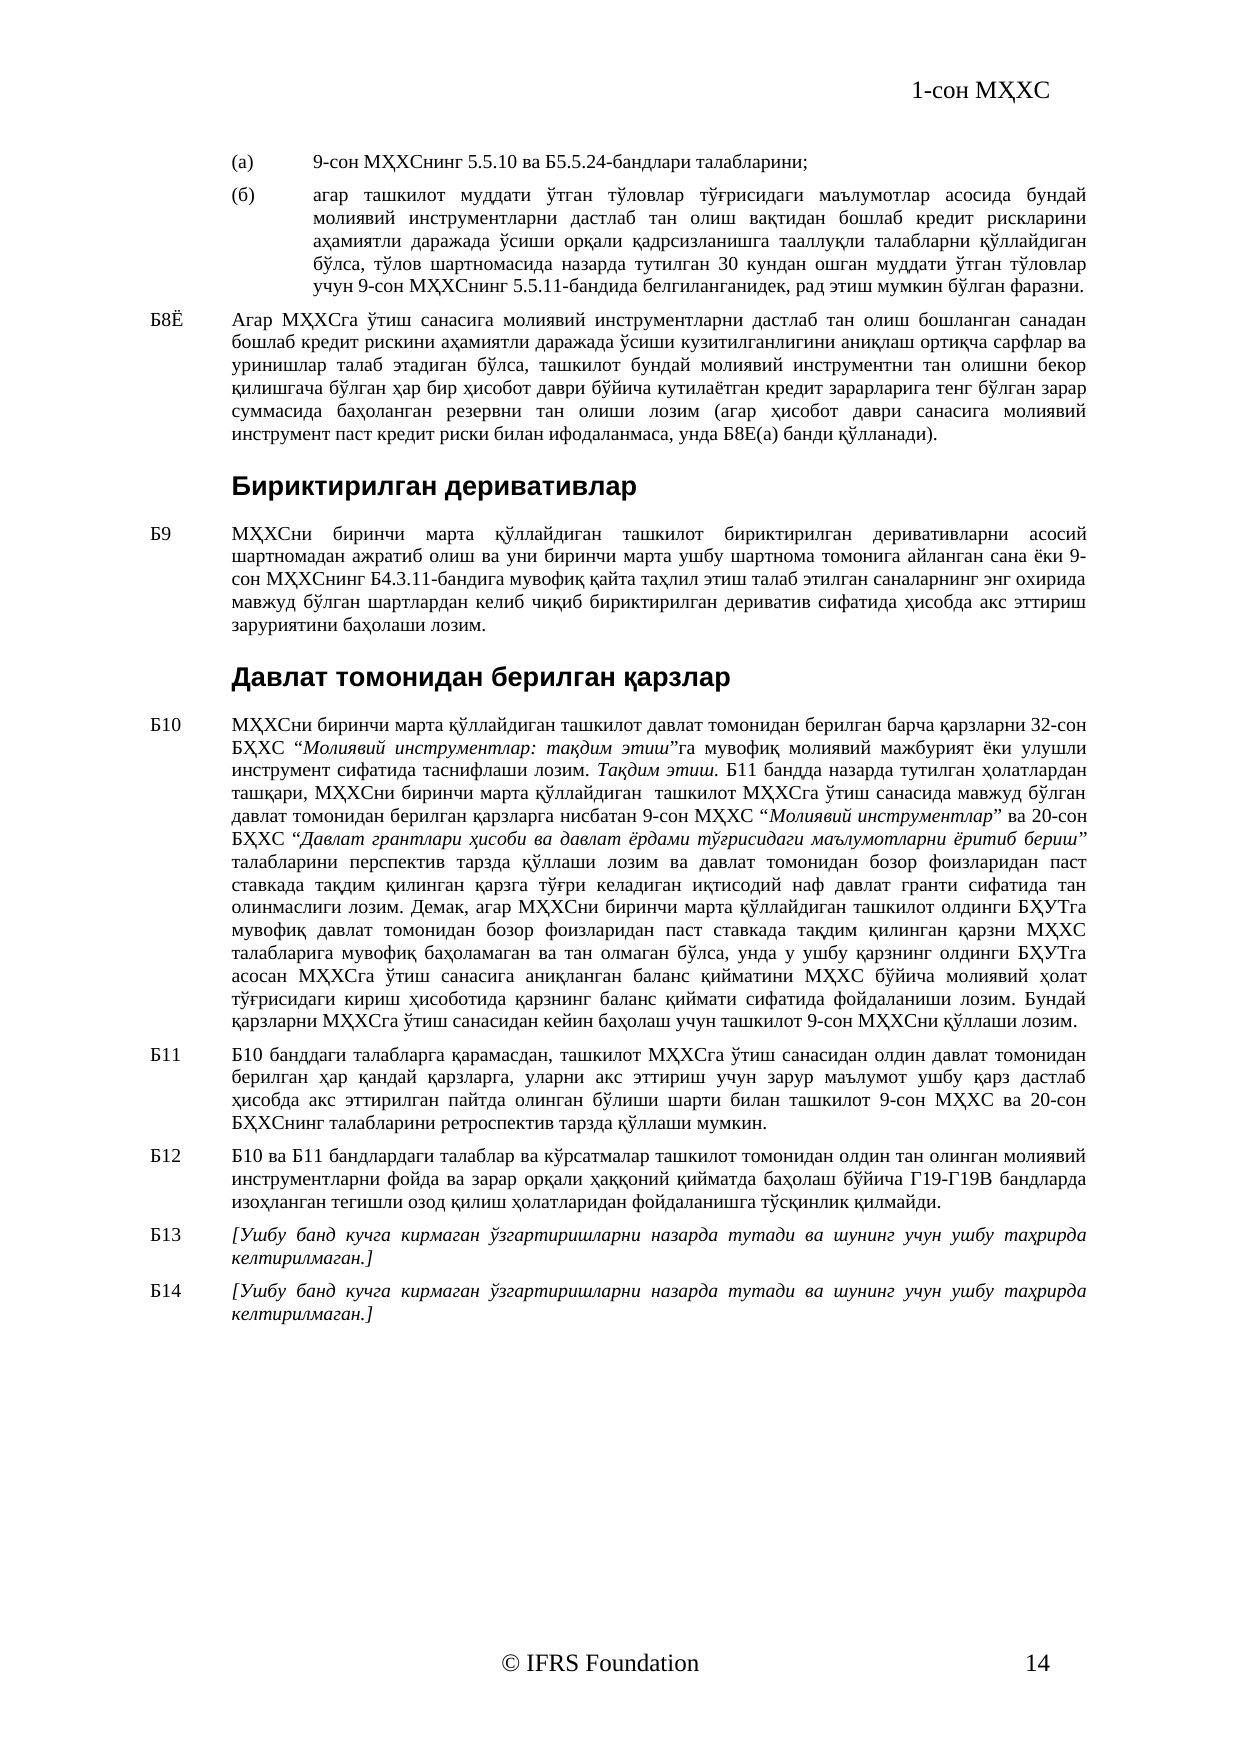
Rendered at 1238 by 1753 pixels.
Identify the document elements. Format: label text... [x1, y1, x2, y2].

text Б10 МҲХСни биринчи марта қўллайдиган ташкилот давлат томонидан берилган барча қарзларни 32-сон БҲХС “Молиявий инструментлар: тақдим этиш”га мувофиқ молиявий мажбурият ёки улушли инструмент сифатида таснифлаши лозим. Тақдим этиш. Б11 бандда назарда тутилган ҳолатлардан ташқари, МҲХСни биринчи марта қўллайдиган ташкилот МҲХСга ўтиш санасида мавжуд бўлган давлат томонидан берилган қарзларга нисбатан 9-сон МҲХС “Молиявий инструментлар” ва 20-сон БҲХС “Давлат грантлари ҳисоби ва давлат ёрдами тўғрисидаги маълумотларни ёритиб бериш” талабларини перспектив тарзда қўллаши лозим ва давлат томонидан бозор фоизларидан паст ставкада тақдим қилинган қарзга тўғри келадиган иқтисодий наф давлат гранти сифатида тан олинмаслиги лозим. Демак, агар МҲХСни биринчи марта қўллайдиган ташкилот олдинги БҲУТга мувофиқ давлат томонидан бозор фоизларидан паст ставкада тақдим қилинган қарзни МҲХС талабларига мувофиқ баҳоламаган ва тан олмаган бўлса, унда у ушбу қарзнинг олдинги БҲУТга асосан МҲХСга ўтиш санасига аниқланган баланс қийматини МҲХС бўйича молиявий ҳолат тўғрисидаги кириш ҳисоботида қарзнинг баланс қиймати сифатида фойдаланиши лозим. Бундай қарзларни МҲХСга ўтиш санасидан кейин баҳолаш учун ташкилот 9-сон МҲХСни қўллаши лозим. [150, 713, 1087, 1032]
text Бириктирилган деривативлар [231, 469, 1087, 501]
text Б13 [Ушбу банд кучга кирмаган ўзгартиришларни назарда тутади ва шунинг учун ушбу таҳрирда келтирилмаган.] [150, 1223, 1087, 1269]
text Б12 Б10 ва Б11 бандлардаги талаблар ва кўрсатмалар ташкилот томонидан олдин тан олинган молиявий инструментларни фойда ва зарар орқали ҳаққоний қийматда баҳолаш бўйича Г19-Г19В бандларда изоҳланган тегишли озод қилиш ҳолатларидан фойдаланишга тўсқинлик қилмайди. [150, 1144, 1087, 1213]
text Давлат томонидан берилган қарзлар [231, 661, 1087, 692]
text (б) агар ташкилот муддати ўтган тўловлар тўғрисидаги маълумотлар асосида бундай молиявий инструментларни дастлаб тан олиш вақтидан бошлаб кредит рискларини аҳамиятли даражада ўсиши орқали қадрсизланишга тааллуқли талабларни қўллайдиган бўлса, тўлов шартномасида назарда тутилган 30 кундан ошган муддати ўтган тўловлар учун 9-сон МҲХСнинг 5.5.11-бандида белгиланганидек, рад этиш мумкин бўлган фаразни. [231, 183, 1087, 297]
text Б14 [Ушбу банд кучга кирмаган ўзгартиришларни назарда тутади ва шунинг учун ушбу таҳрирда келтирилмаган.] [150, 1279, 1087, 1325]
text Б8Ё Агар МҲХСга ўтиш санасига молиявий инструментларни дастлаб тан олиш бошланган санадан бошлаб кредит рискини аҳамиятли даражада ўсиши кузитилганлигини аниқлаш ортиқча сарфлар ва уринишлар талаб этадиган бўлса, ташкилот бундай молиявий инструментни тан олишни бекор қилишгача бўлган ҳар бир ҳисобот даври бўйича кутилаётган кредит зарарларига тенг бўлган зарар суммасида баҳоланган резервни тан олиши лозим (агар ҳисобот даври санасига молиявий инструмент паст кредит риски билан ифодаланмаса, унда Б8Е(а) банди қўлланади). [150, 308, 1087, 444]
text Б11 Б10 банддаги талабларга қарамасдан, ташкилот МҲХСга ўтиш санасидан олдин давлат томонидан берилган ҳар қандай қарзларга, уларни акс эттириш учун зарур маълумот ушбу қарз дастлаб ҳисобда акс эттирилган пайтда олинган бўлиши шарти билан ташкилот 9-сон МҲХС ва 20-сон БҲХСнинг талабларини ретроспектив тарзда қўллаши мумкин. [150, 1043, 1087, 1134]
text Б9 МҲХСни биринчи марта қўллайдиган ташкилот бириктирилган деривативларни асосий шартномадан ажратиб олиш ва уни биринчи марта ушбу шартнома томонига айланган сана ёки 9-сон МҲХСнинг Б4.3.11-бандига мувофиқ қайта таҳлил этиш талаб этилган саналарнинг энг охирида мавжуд бўлган шартлардан келиб чиқиб бириктирилган дериватив сифатида ҳисобда акс эттириш заруриятини баҳолаши лозим. [150, 522, 1087, 636]
text (a) 9-сон МҲХСнинг 5.5.10 ва Б5.5.24-бандлари талабларини; [231, 150, 1087, 173]
